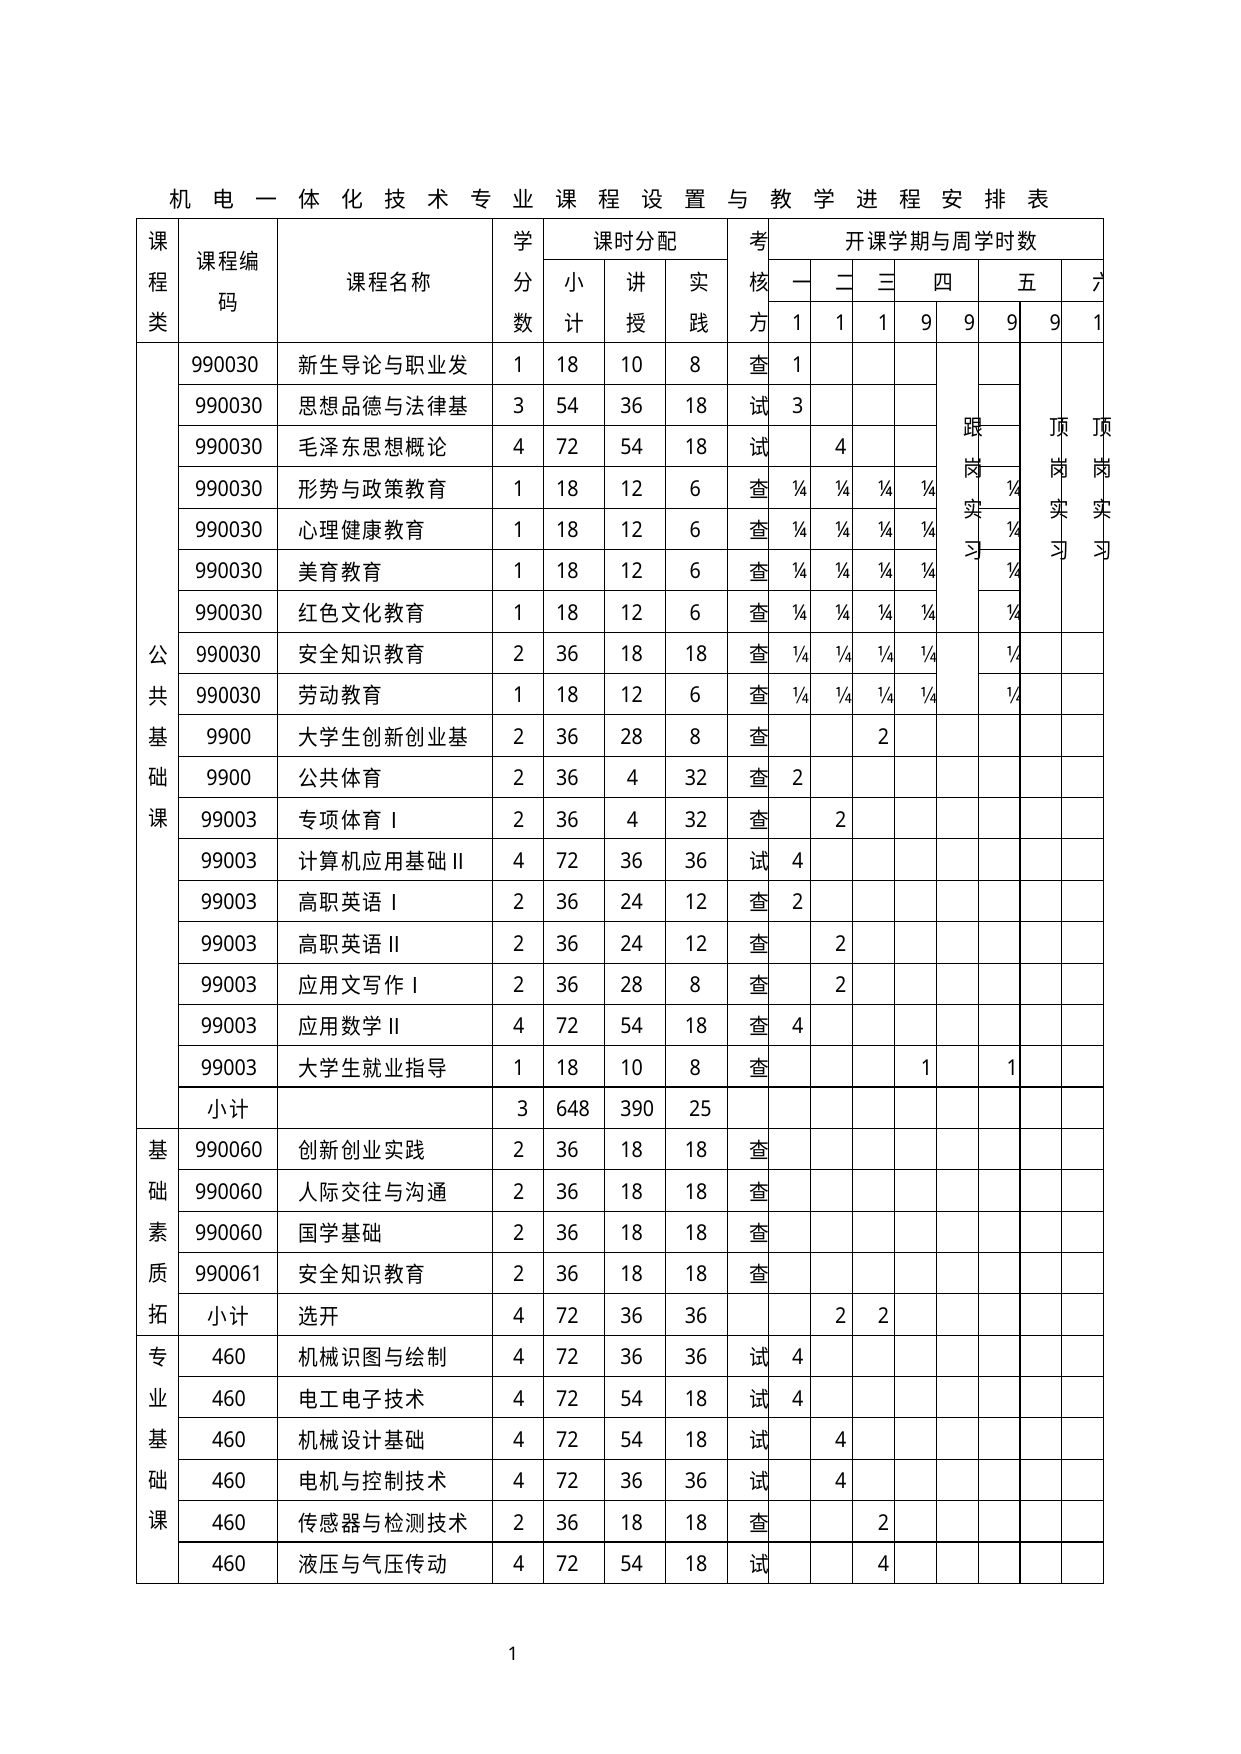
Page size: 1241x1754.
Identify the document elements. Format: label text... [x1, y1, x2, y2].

table_cell [1062, 1294, 1103, 1334]
table_cell 54 [605, 1005, 665, 1045]
table_cell 2 [493, 1501, 543, 1541]
table_cell [979, 1294, 1019, 1334]
table_cell 24 [605, 922, 665, 962]
table_cell 72 [544, 426, 604, 466]
table_cell 18 [666, 1212, 727, 1252]
table_cell 390 [605, 1088, 665, 1128]
table_cell 2 [853, 1501, 894, 1541]
table_cell 试 [728, 1336, 768, 1376]
table_cell ¼ [811, 509, 852, 549]
table_cell 72 [544, 1336, 604, 1376]
table_cell 2 [493, 1253, 543, 1293]
table_cell [937, 1170, 978, 1211]
table_cell 小计 [179, 1294, 277, 1334]
table_cell [937, 1377, 978, 1417]
table_cell ¼ [895, 591, 936, 632]
table_cell 安全知识教育 [278, 633, 492, 673]
table_cell [1062, 881, 1103, 921]
table_cell [1062, 1336, 1103, 1376]
table_cell 查 [728, 1501, 768, 1541]
table_cell 应用文写作Ⅰ [278, 964, 492, 1004]
table_cell 1 [493, 509, 543, 549]
table_cell 10 [605, 343, 665, 383]
table_cell 查 [728, 1129, 768, 1169]
table_cell 6 [666, 591, 727, 632]
table_cell 12 [605, 674, 665, 714]
table_header 课程名称 [278, 219, 492, 342]
table_cell 18 [666, 1253, 727, 1293]
table_cell [937, 1088, 978, 1128]
table_cell 18 [666, 1543, 727, 1583]
table_cell [1021, 1005, 1061, 1045]
table_cell 高职英语Ⅰ [278, 881, 492, 921]
table_cell 54 [544, 385, 604, 425]
table_cell 2 [493, 633, 543, 673]
table_cell 18 [544, 1046, 604, 1086]
table_cell 传感器与检测技术 [278, 1501, 492, 1541]
table_cell [895, 343, 936, 383]
table_cell 18 [666, 426, 727, 466]
table_cell 18 [544, 343, 604, 383]
table_cell [895, 385, 936, 425]
table_cell ¼ [895, 467, 936, 507]
table_cell ¼ [811, 550, 852, 590]
table_cell 8 [666, 715, 727, 756]
table_cell 二 [811, 260, 852, 301]
table_cell 跟 岗 实 习 [937, 343, 978, 632]
table_cell 液压与气压传动 [278, 1543, 492, 1583]
table_cell 公 共 基 础 课 [137, 343, 178, 1128]
table_cell 36 [605, 1460, 665, 1500]
table_cell [1062, 922, 1103, 962]
table_cell 1 [493, 343, 543, 383]
table_cell 36 [544, 715, 604, 756]
table_cell [769, 1501, 810, 1541]
table_cell 4 [811, 1418, 852, 1459]
table_cell 2 [493, 757, 543, 797]
table_cell 18 [666, 1418, 727, 1459]
table_cell 12 [605, 467, 665, 507]
table_cell [1062, 1005, 1103, 1045]
table_cell [1062, 1543, 1103, 1583]
table_cell [1021, 633, 1061, 673]
table_cell [769, 1294, 810, 1334]
table_cell 36 [544, 964, 604, 1004]
text 机电一体化技术专业课程设置与教学进程安排表 [148, 177, 1092, 218]
table_cell 18 [666, 1377, 727, 1417]
table_cell 36 [544, 1253, 604, 1293]
table_cell 72 [544, 1294, 604, 1334]
table_cell 查 [728, 881, 768, 921]
table_cell [1062, 1046, 1103, 1086]
table_cell ¼ [769, 550, 810, 590]
table_cell [769, 1543, 810, 1583]
table_cell 1 [493, 674, 543, 714]
table_cell [853, 1170, 894, 1211]
table_cell ¼ [853, 509, 894, 549]
table_cell [979, 1129, 1019, 1169]
table_cell [1062, 1460, 1103, 1500]
table_cell 36 [544, 881, 604, 921]
table_cell [728, 1088, 768, 1128]
table_cell 2 [769, 757, 810, 797]
table_cell 讲 授 [605, 260, 665, 342]
table_cell 试 [728, 1377, 768, 1417]
table_cell [1021, 1377, 1061, 1417]
table_cell [937, 1501, 978, 1541]
table_cell 电机与控制技术 [278, 1460, 492, 1500]
table_cell 国学基础 [278, 1212, 492, 1252]
table_cell 36 [605, 1294, 665, 1334]
table_cell 查 [728, 715, 768, 756]
table_cell 99003023 [179, 385, 277, 425]
table_cell 大学生就业指导 [278, 1046, 492, 1086]
table_cell 18 [605, 633, 665, 673]
table_cell 10 [605, 1046, 665, 1086]
table_cell ¼ [979, 591, 1019, 632]
table_cell 4 [769, 1377, 810, 1417]
table_cell 2 [811, 798, 852, 838]
table_cell [895, 1212, 936, 1252]
table_cell 72 [544, 1377, 604, 1417]
table_cell 公共体育 [278, 757, 492, 797]
table_cell 2 [811, 964, 852, 1004]
table_cell [937, 1418, 978, 1459]
table_cell 4 [493, 426, 543, 466]
table_cell [769, 964, 810, 1004]
table_cell [979, 426, 1019, 466]
table_cell 1 [979, 1046, 1019, 1086]
table_cell [979, 1253, 1019, 1293]
table_cell ¼ [853, 591, 894, 632]
table_cell [769, 1129, 810, 1169]
table_cell [979, 1170, 1019, 1211]
table_cell 高职英语Ⅱ [278, 922, 492, 962]
table_cell 美育教育 [278, 550, 492, 590]
table_cell [979, 964, 1019, 1004]
table_cell 形势与政策教育 [278, 467, 492, 507]
table_cell 18 [666, 1501, 727, 1541]
table_cell 应用数学Ⅱ [278, 1005, 492, 1045]
table_cell 18 [853, 302, 894, 342]
table_cell [1021, 1253, 1061, 1293]
table_cell 648 [544, 1088, 604, 1128]
table_cell [937, 1005, 978, 1045]
table_cell 8 [666, 964, 727, 1004]
table_cell 99003192 [179, 964, 277, 1004]
table_cell [1062, 1253, 1103, 1293]
table_cell [979, 1418, 1019, 1459]
table_cell 查 [728, 674, 768, 714]
table_cell 36 [666, 1460, 727, 1500]
table_cell [979, 839, 1019, 880]
table_cell [895, 1253, 936, 1293]
table_cell 3 [493, 385, 543, 425]
table_cell [1062, 1170, 1103, 1211]
table_cell 18 [544, 509, 604, 549]
table_cell [979, 881, 1019, 921]
table_cell [853, 881, 894, 921]
table_header 课程编码 [179, 219, 277, 342]
table_cell 36 [605, 839, 665, 880]
table_cell [979, 1005, 1019, 1045]
table_cell [853, 426, 894, 466]
table_cell [937, 798, 978, 838]
table_cell 18 [605, 1212, 665, 1252]
table_cell [895, 1294, 936, 1334]
table_cell 32 [666, 798, 727, 838]
table_cell 查 [728, 550, 768, 590]
table_cell 18 [666, 1170, 727, 1211]
table_cell 18 [605, 1170, 665, 1211]
table_cell 9 [1021, 302, 1061, 342]
table_cell [1062, 674, 1103, 714]
table_cell 试 [728, 426, 768, 466]
table_cell 思想品德与法律基础 [278, 385, 492, 425]
table_cell [1062, 633, 1103, 673]
table_cell [853, 1460, 894, 1500]
table_cell [811, 1129, 852, 1169]
table_cell [937, 633, 978, 714]
table_cell 查 [728, 591, 768, 632]
table_cell 24 [605, 881, 665, 921]
table_cell [853, 1212, 894, 1252]
table_cell [895, 881, 936, 921]
table_cell 99003011 [179, 343, 277, 383]
table_cell 18 [666, 1129, 727, 1169]
table_cell 新生导论与职业发展 [278, 343, 492, 383]
table_cell ¼ [979, 550, 1019, 590]
table_cell [853, 1377, 894, 1417]
table_cell [1021, 1046, 1061, 1086]
table_cell 46033124 [179, 1377, 277, 1417]
table_cell 18 [605, 1253, 665, 1293]
table_cell 18 [769, 302, 810, 342]
table_cell 1 [493, 467, 543, 507]
table_cell ¼ [895, 509, 936, 549]
table_cell 46033144 [179, 1460, 277, 1500]
table_cell 72 [544, 1543, 604, 1583]
table_cell 99003162 [179, 922, 277, 962]
table_cell [1021, 1501, 1061, 1541]
table_cell ¼ [979, 633, 1019, 673]
table_cell [895, 1088, 936, 1128]
table_cell [1021, 922, 1061, 962]
table_cell 99003051 [179, 509, 277, 549]
table_cell 18 [666, 385, 727, 425]
table_cell [937, 1336, 978, 1376]
table_cell ¼ [811, 467, 852, 507]
table_cell [895, 1460, 936, 1500]
table_cell [853, 1253, 894, 1293]
table_cell 机械识图与绘制 [278, 1336, 492, 1376]
table_cell ¼ [979, 467, 1019, 507]
table_cell 12 [605, 591, 665, 632]
table_cell [853, 1336, 894, 1376]
table_cell [937, 1212, 978, 1252]
table_cell [811, 1046, 852, 1086]
table_cell [1021, 1460, 1061, 1500]
table_cell [1062, 839, 1103, 880]
table_cell 99003102 [179, 715, 277, 756]
table_cell 4 [493, 1543, 543, 1583]
table_cell [979, 1460, 1019, 1500]
table_cell 试 [728, 385, 768, 425]
table_cell 4 [493, 839, 543, 880]
table_cell 99003041 [179, 467, 277, 507]
table_cell [853, 1418, 894, 1459]
table_cell [895, 757, 936, 797]
table_cell 2 [853, 715, 894, 756]
table_cell 试 [728, 839, 768, 880]
table_cell 4 [493, 1460, 543, 1500]
table_cell 4 [605, 798, 665, 838]
table_cell 18 [605, 1129, 665, 1169]
table_cell 查 [728, 343, 768, 383]
table_cell 12 [605, 550, 665, 590]
table_cell 小计 [179, 1088, 277, 1128]
table_cell 4 [493, 1294, 543, 1334]
table_cell 72 [544, 1418, 604, 1459]
table_cell [1021, 1088, 1061, 1128]
table_cell [979, 1088, 1019, 1128]
table_cell [811, 1088, 852, 1128]
table_cell 4 [493, 1418, 543, 1459]
table_cell 46033164 [179, 1543, 277, 1583]
table_cell 心理健康教育 [278, 509, 492, 549]
table_cell [1021, 715, 1061, 756]
table_cell 2 [493, 964, 543, 1004]
table_cell [895, 1543, 936, 1583]
table_cell [811, 343, 852, 383]
table_cell [1062, 1377, 1103, 1417]
table_cell [853, 1046, 894, 1086]
table_cell [979, 757, 1019, 797]
table_cell 2 [493, 715, 543, 756]
table_cell 2 [493, 1170, 543, 1211]
table_cell [728, 1294, 768, 1334]
table_cell 18 [1062, 302, 1103, 342]
table_cell [811, 1336, 852, 1376]
table_cell 6 [666, 509, 727, 549]
table_cell 2 [493, 1212, 543, 1252]
table_cell 8 [666, 343, 727, 383]
table_cell 36 [544, 1129, 604, 1169]
table_cell 32 [666, 757, 727, 797]
table_cell [853, 1005, 894, 1045]
table_cell 72 [544, 839, 604, 880]
table_cell 2 [493, 1129, 543, 1169]
table_cell [853, 922, 894, 962]
table_cell 查 [728, 467, 768, 507]
table_cell 电工电子技术 [278, 1377, 492, 1417]
table_cell [1021, 1418, 1061, 1459]
table_cell 36 [544, 922, 604, 962]
table_cell 2 [769, 881, 810, 921]
table_cell 18 [811, 302, 852, 342]
table_cell 28 [605, 964, 665, 1004]
table_cell [979, 343, 1019, 383]
table_cell ¼ [811, 633, 852, 673]
table_cell [1021, 1294, 1061, 1334]
table_cell 36 [544, 1212, 604, 1252]
table_cell [937, 1129, 978, 1169]
table_cell [278, 1088, 492, 1128]
table_cell 查 [728, 509, 768, 549]
table_cell [769, 1460, 810, 1500]
table_cell 72 [544, 1460, 604, 1500]
table_header 开课学期与周学时数 [769, 219, 1103, 259]
table_cell 查 [728, 1046, 768, 1086]
table_header 课时分配 [544, 219, 727, 259]
table_cell [811, 881, 852, 921]
table_cell [937, 922, 978, 962]
table_cell [895, 964, 936, 1004]
table_cell [937, 881, 978, 921]
table_cell [769, 715, 810, 756]
table_cell 查 [728, 633, 768, 673]
table_cell [937, 964, 978, 1004]
table_cell 顶 岗 实 习 [1021, 343, 1061, 632]
table_cell [937, 715, 978, 756]
table_cell ¼ [769, 591, 810, 632]
table_cell [1062, 1212, 1103, 1252]
table_cell 36 [544, 757, 604, 797]
table_cell [895, 1170, 936, 1211]
table_cell ¼ [895, 633, 936, 673]
table_cell [811, 839, 852, 880]
table_cell 选开 [278, 1294, 492, 1334]
table_cell [937, 1460, 978, 1500]
table_cell [811, 1377, 852, 1417]
table_cell [937, 1294, 978, 1334]
table_cell [1021, 798, 1061, 838]
table_cell 12 [605, 509, 665, 549]
table_cell 18 [544, 550, 604, 590]
table_cell 99003224 [179, 1005, 277, 1045]
table_cell 查 [728, 1170, 768, 1211]
table_cell [853, 798, 894, 838]
table_cell 4 [493, 1005, 543, 1045]
table_cell ¼ [895, 674, 936, 714]
table_cell 4 [811, 1460, 852, 1500]
table_cell 4 [769, 1336, 810, 1376]
table_cell 五 [979, 260, 1061, 301]
table_cell 18 [666, 1005, 727, 1045]
table_cell [979, 798, 1019, 838]
table_cell 实 践 [666, 260, 727, 342]
table_cell [769, 1253, 810, 1293]
table_cell ¼ [769, 633, 810, 673]
table_cell [895, 1129, 936, 1169]
table_header 考 核 方 式 [728, 219, 768, 342]
table_cell 4 [493, 1377, 543, 1417]
table_cell [979, 1212, 1019, 1252]
table_cell [895, 1418, 936, 1459]
table_cell ¼ [853, 467, 894, 507]
table_cell [937, 1543, 978, 1583]
table_header 学 分 数 [493, 219, 543, 342]
table_cell 18 [544, 467, 604, 507]
table_cell 99006032 [179, 1129, 277, 1169]
table_cell [1062, 798, 1103, 838]
table_cell 2 [811, 922, 852, 962]
table_cell 红色文化教育 [278, 591, 492, 632]
table_cell [979, 1377, 1019, 1417]
table_cell 查 [728, 757, 768, 797]
table_cell 创新创业实践 [278, 1129, 492, 1169]
table_cell [811, 1253, 852, 1293]
table_cell [811, 1170, 852, 1211]
table_cell 46033114 [179, 1336, 277, 1376]
table_cell 查 [728, 1212, 768, 1252]
table_cell 28 [605, 715, 665, 756]
table_cell [769, 798, 810, 838]
table_cell 54 [605, 426, 665, 466]
table_cell 9 [937, 302, 978, 342]
table_cell [1021, 839, 1061, 880]
table_cell 基 础 素 质 拓 展 课 [137, 1129, 178, 1334]
table_cell 18 [544, 674, 604, 714]
table_cell 2 [493, 798, 543, 838]
table_cell [895, 922, 936, 962]
table_cell [1062, 1418, 1103, 1459]
table_cell [1062, 964, 1103, 1004]
table_cell [1062, 1501, 1103, 1541]
table_cell [937, 757, 978, 797]
table_cell [811, 385, 852, 425]
table_cell [979, 1501, 1019, 1541]
table_cell 54 [605, 1418, 665, 1459]
table_cell [979, 922, 1019, 962]
table_cell 54 [605, 1377, 665, 1417]
table_cell [853, 1129, 894, 1169]
table_cell [1021, 1129, 1061, 1169]
table_cell [811, 1212, 852, 1252]
table_cell 六 [1062, 260, 1103, 301]
table_cell 机械设计基础 [278, 1418, 492, 1459]
table_cell 4 [605, 757, 665, 797]
table_cell 大学生创新创业基础 [278, 715, 492, 756]
table_cell [853, 343, 894, 383]
table_cell 查 [728, 922, 768, 962]
table_cell [769, 1046, 810, 1086]
table_cell 18 [605, 1501, 665, 1541]
table_cell 36 [544, 798, 604, 838]
table_cell 12 [666, 922, 727, 962]
table_cell 99003134 [179, 839, 277, 880]
table_cell 6 [666, 550, 727, 590]
table_cell 安全知识教育 [278, 1253, 492, 1293]
table_cell ¼ [769, 674, 810, 714]
table_cell [1021, 1212, 1061, 1252]
table_cell 36 [544, 1501, 604, 1541]
table_cell 4 [853, 1543, 894, 1583]
table_cell [1021, 964, 1061, 1004]
table_cell [811, 757, 852, 797]
table_cell [853, 385, 894, 425]
table_cell [1062, 1088, 1103, 1128]
table_cell 一 [769, 260, 810, 301]
table_cell 99003082 [179, 633, 277, 673]
table_cell [895, 715, 936, 756]
table_cell 专 业 基 础 课 [137, 1336, 178, 1583]
table_cell [1021, 674, 1061, 714]
table_cell 人际交往与沟通 [278, 1170, 492, 1211]
table_cell [895, 426, 936, 466]
table_cell [937, 1046, 978, 1086]
table_cell 4 [493, 1336, 543, 1376]
table_cell [979, 1336, 1019, 1376]
table_cell [853, 757, 894, 797]
table_cell 99006082 [179, 1212, 277, 1252]
table_cell 劳动教育 [278, 674, 492, 714]
table_cell [979, 1543, 1019, 1583]
table_cell [895, 1501, 936, 1541]
table_cell 36 [666, 1336, 727, 1376]
table_cell 99006162 [179, 1253, 277, 1293]
table_cell 36 [493, 1088, 543, 1128]
table_cell 54 [605, 1543, 665, 1583]
table_cell 46033134 [179, 1418, 277, 1459]
table_cell 查 [728, 1253, 768, 1293]
table_cell [937, 839, 978, 880]
table_cell ¼ [895, 550, 936, 590]
table_cell ¼ [769, 509, 810, 549]
table_cell 2 [493, 922, 543, 962]
table_cell [979, 385, 1019, 425]
table_cell [1021, 1170, 1061, 1211]
table_cell [853, 839, 894, 880]
table_cell ¼ [979, 674, 1019, 714]
table_cell [811, 1005, 852, 1045]
table_cell 4 [769, 839, 810, 880]
table_cell 258 [666, 1088, 727, 1128]
table_cell 1 [895, 1046, 936, 1086]
table_cell [895, 1005, 936, 1045]
table_cell [979, 715, 1019, 756]
table_cell 99003122 [179, 798, 277, 838]
table_cell 顶 岗 实 习 [1062, 343, 1103, 632]
table_cell 专项体育Ⅰ [278, 798, 492, 838]
table_cell [895, 798, 936, 838]
table_cell 2 [811, 1294, 852, 1334]
table_cell 99003034 [179, 426, 277, 466]
table_cell ¼ [853, 674, 894, 714]
table_cell 1 [493, 591, 543, 632]
table_cell 36 [666, 839, 727, 880]
table_cell [1062, 715, 1103, 756]
table_cell [1021, 757, 1061, 797]
table_cell 9 [979, 302, 1019, 342]
table_cell [769, 922, 810, 962]
table_cell [937, 1253, 978, 1293]
table_cell [811, 1501, 852, 1541]
table_cell 99006052 [179, 1170, 277, 1211]
table_header 课 程 类 别 [137, 219, 178, 342]
table_cell ¼ [769, 467, 810, 507]
table_cell [769, 1170, 810, 1211]
table_cell [1062, 757, 1103, 797]
table_cell 毛泽东思想概论 [278, 426, 492, 466]
table_cell 1 [493, 550, 543, 590]
table_cell 试 [728, 1460, 768, 1500]
table_cell 6 [666, 674, 727, 714]
table_cell 99003241 [179, 1046, 277, 1086]
table_cell [811, 1543, 852, 1583]
table_cell 2 [853, 1294, 894, 1334]
table_cell [895, 1377, 936, 1417]
table_cell 36 [666, 1294, 727, 1334]
table_cell [769, 1418, 810, 1459]
table_cell [1021, 1543, 1061, 1583]
table_cell 6 [666, 467, 727, 507]
table_cell [769, 1212, 810, 1252]
table_cell 46033152 [179, 1501, 277, 1541]
table_cell 36 [605, 1336, 665, 1376]
table_cell 试 [728, 1418, 768, 1459]
table_cell ¼ [979, 509, 1019, 549]
table_cell 99003071 [179, 591, 277, 632]
table_cell ¼ [811, 674, 852, 714]
table_cell ¼ [811, 591, 852, 632]
table_cell ¼ [853, 633, 894, 673]
table_cell 99003091 [179, 674, 277, 714]
table_cell [811, 715, 852, 756]
table_cell [769, 1088, 810, 1128]
table_cell 99003061 [179, 550, 277, 590]
table_cell 4 [811, 426, 852, 466]
table_cell 18 [544, 591, 604, 632]
table_cell [853, 1088, 894, 1128]
table_cell [769, 426, 810, 466]
table_cell 查 [728, 1005, 768, 1045]
table_cell 3 [769, 385, 810, 425]
table_cell [1021, 1336, 1061, 1376]
table_cell 18 [666, 633, 727, 673]
table_cell 36 [544, 1170, 604, 1211]
table_cell [895, 1336, 936, 1376]
table_cell 9 [895, 302, 936, 342]
table_cell 12 [666, 881, 727, 921]
table_cell ¼ [853, 550, 894, 590]
table_cell 36 [605, 385, 665, 425]
table_cell [1021, 881, 1061, 921]
table_cell 4 [769, 1005, 810, 1045]
table_cell 99003112 [179, 757, 277, 797]
table_cell 36 [544, 633, 604, 673]
table_cell 试 [728, 1543, 768, 1583]
table_cell 计算机应用基础Ⅱ [278, 839, 492, 880]
table_cell 72 [544, 1005, 604, 1045]
table_cell [895, 839, 936, 880]
table_cell 三 [853, 260, 894, 301]
table_cell 8 [666, 1046, 727, 1086]
table_cell 99003152 [179, 881, 277, 921]
table_cell 四 [895, 260, 978, 301]
table_cell 2 [493, 881, 543, 921]
table_cell 1 [769, 343, 810, 383]
table_cell 查 [728, 964, 768, 1004]
table_cell 查 [728, 798, 768, 838]
table_cell 小 计 [544, 260, 604, 342]
table_cell 1 [493, 1046, 543, 1086]
table_cell [1062, 1129, 1103, 1169]
table_cell [853, 964, 894, 1004]
